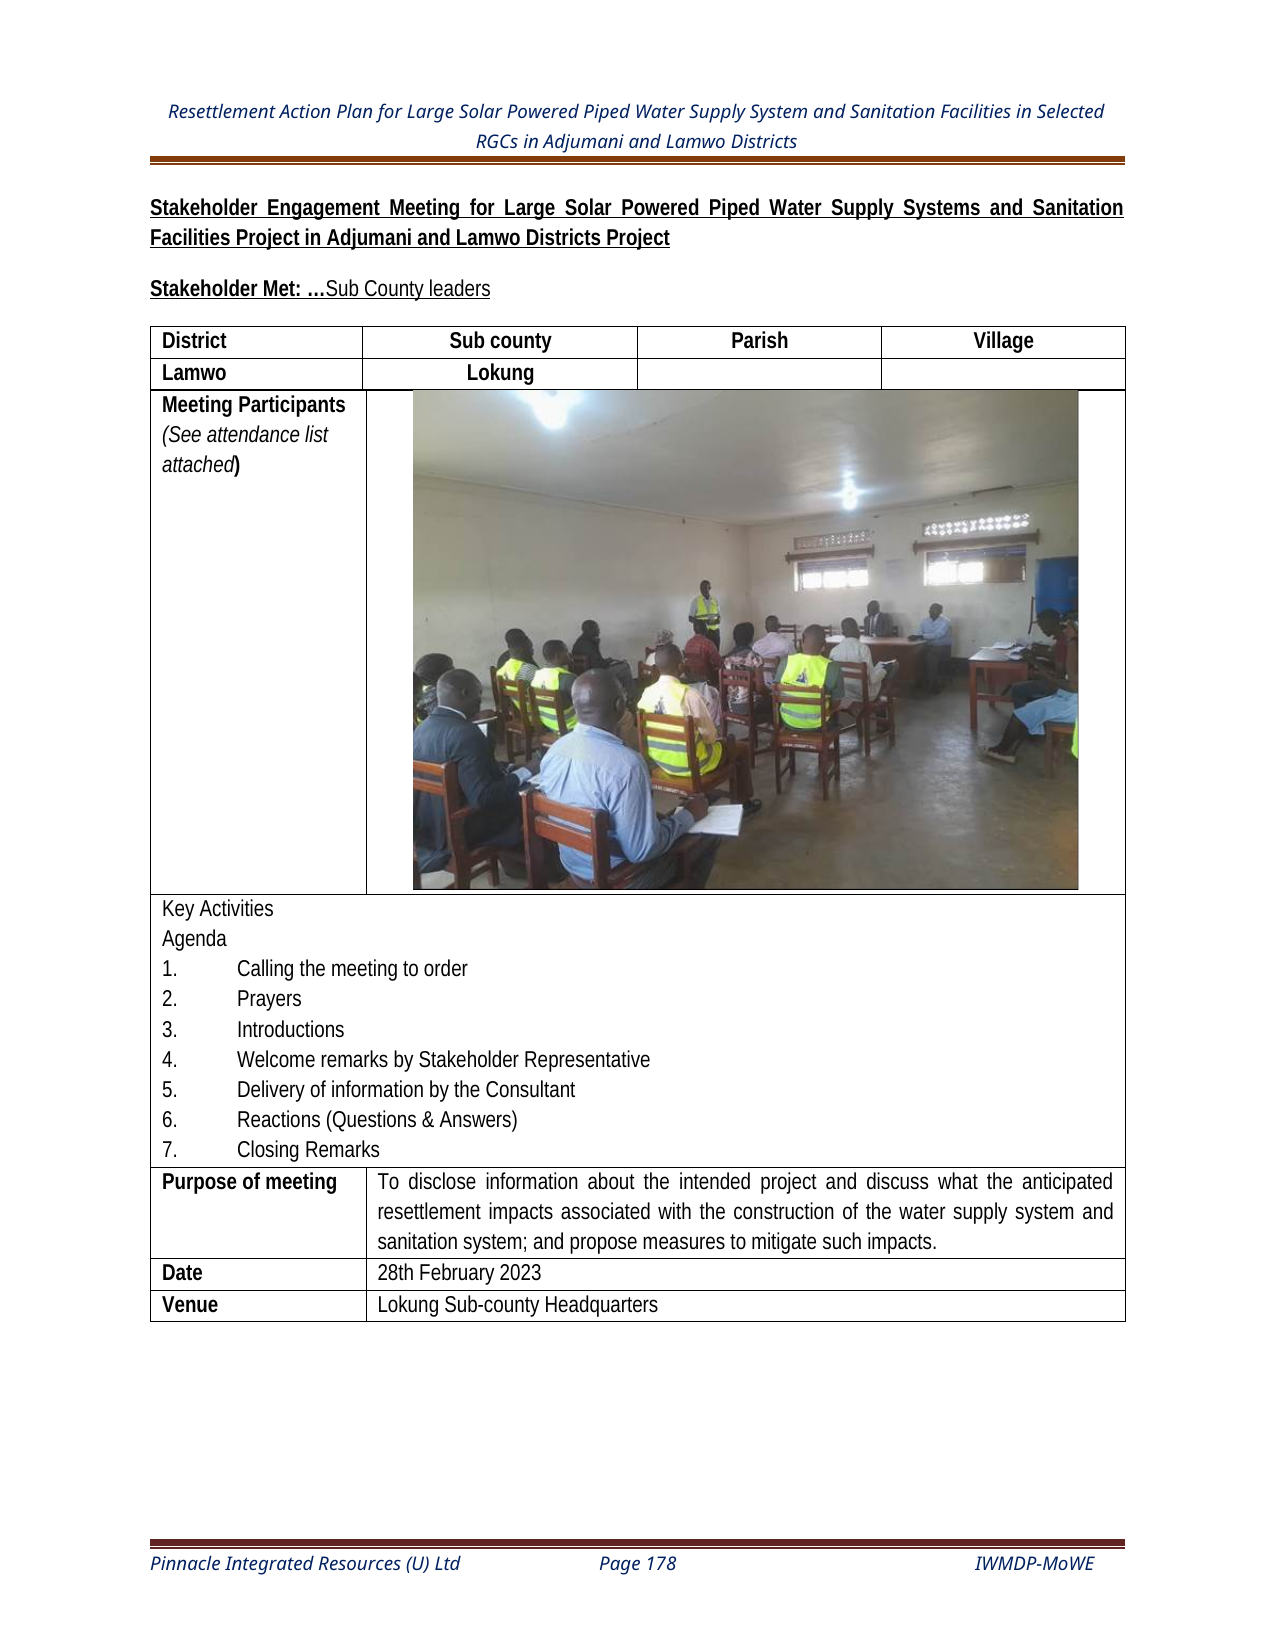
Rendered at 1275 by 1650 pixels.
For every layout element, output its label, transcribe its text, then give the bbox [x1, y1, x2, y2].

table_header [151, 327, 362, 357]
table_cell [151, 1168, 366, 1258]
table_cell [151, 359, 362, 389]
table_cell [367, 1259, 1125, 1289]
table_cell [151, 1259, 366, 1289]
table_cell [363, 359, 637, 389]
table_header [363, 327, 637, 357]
text Stakeholder Met: …Sub County leaders [150, 275, 1125, 301]
picture [413, 390, 1079, 890]
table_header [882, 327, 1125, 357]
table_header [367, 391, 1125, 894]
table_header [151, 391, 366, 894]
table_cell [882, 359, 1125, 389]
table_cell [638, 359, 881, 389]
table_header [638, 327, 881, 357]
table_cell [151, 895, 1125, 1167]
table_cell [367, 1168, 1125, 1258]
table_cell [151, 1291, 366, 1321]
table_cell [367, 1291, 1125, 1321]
text Stakeholder Engagement Meeting for Large Solar Powered Piped Water Supply Systems and Sanitation Facilities Project in Adjumani and Lamwo Districts Project [150, 194, 1125, 250]
